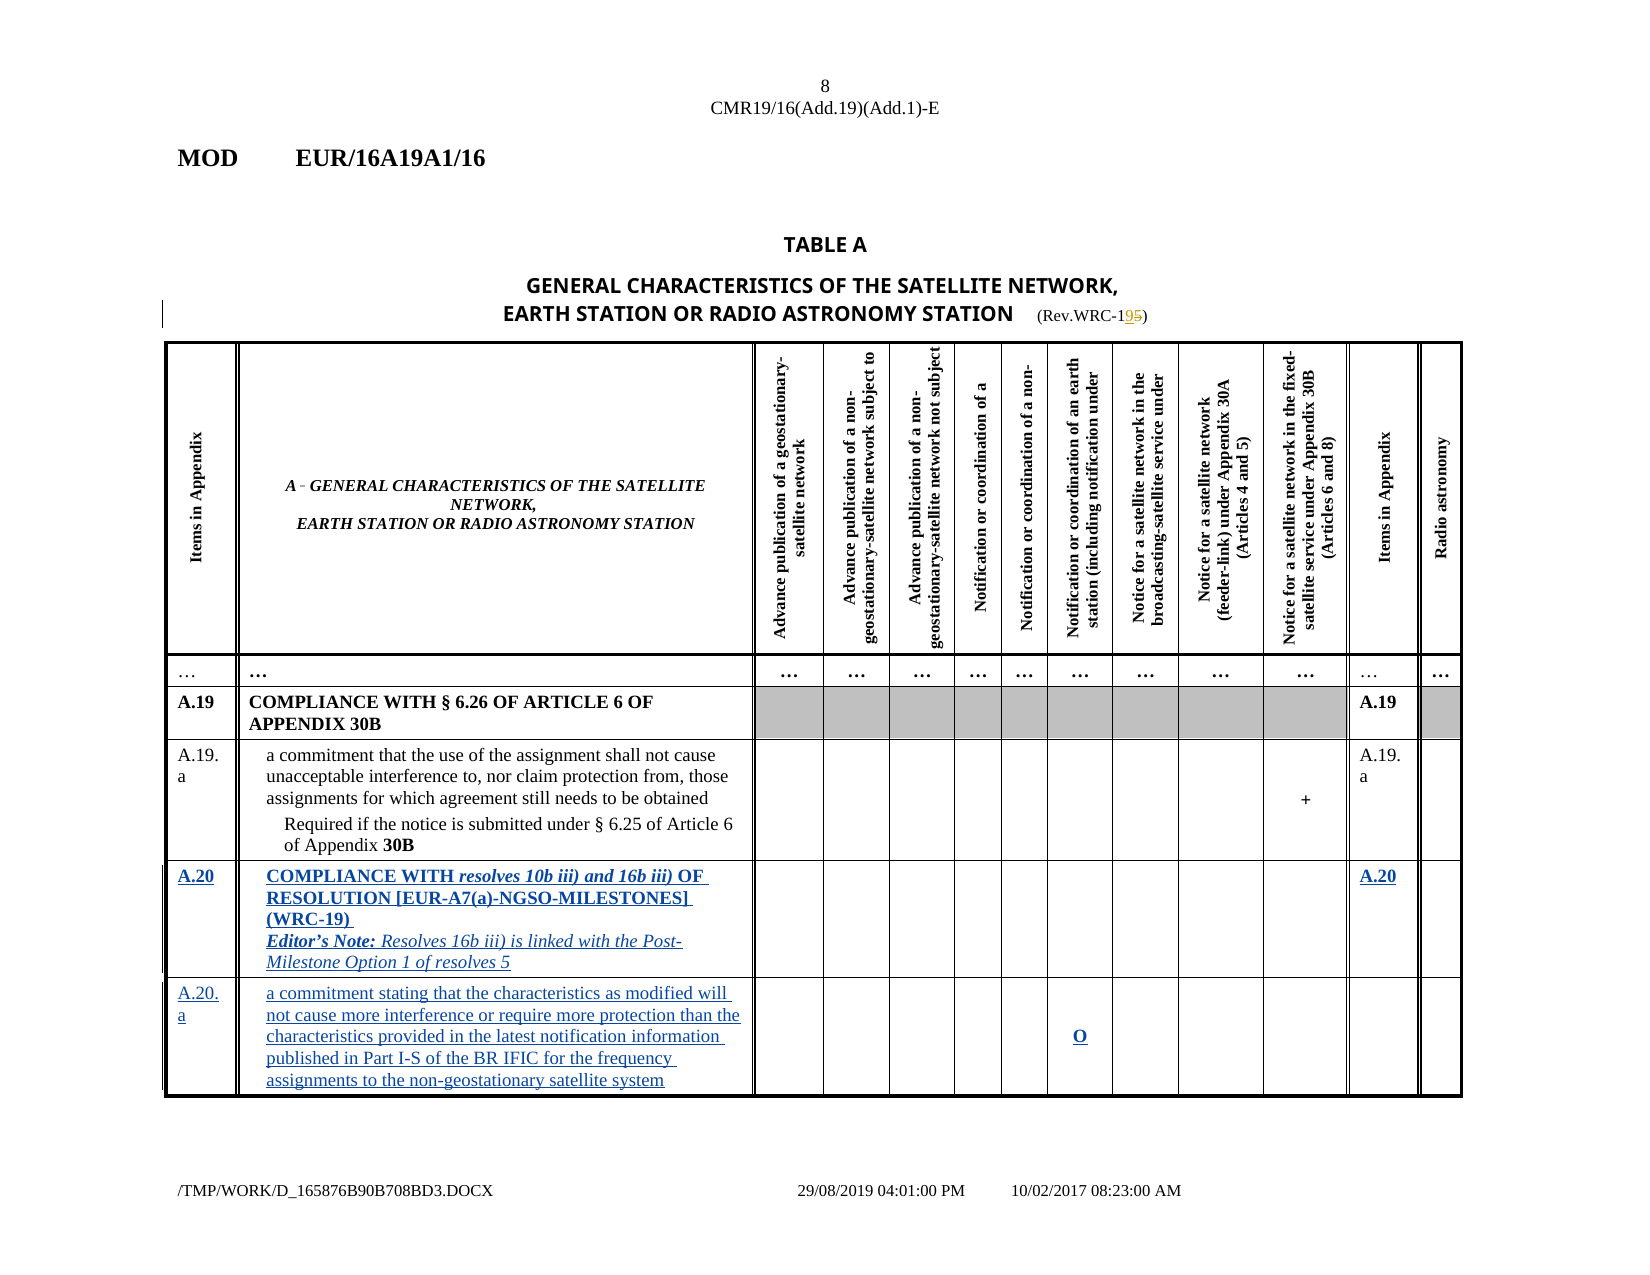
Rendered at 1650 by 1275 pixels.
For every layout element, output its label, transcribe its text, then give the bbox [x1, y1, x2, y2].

table_cell + [1264, 740, 1346, 860]
table_cell [168, 861, 235, 977]
table_cell [756, 740, 823, 860]
table_cell … [1350, 656, 1417, 686]
table_cell [240, 861, 752, 977]
table_header Notification or coordination of a non-geostationary-satellite network [1002, 344, 1047, 653]
table_cell [1048, 978, 1112, 1094]
table_cell [1179, 861, 1263, 977]
table_cell … [955, 656, 1001, 686]
table_cell … [1422, 656, 1460, 686]
table_cell [1179, 687, 1263, 738]
table_cell … [1002, 656, 1047, 686]
text MOD EUR/16A19A1/16 [177, 143, 1473, 172]
table_header Items in Appendix [168, 344, 235, 653]
table_cell … [1179, 656, 1263, 686]
table_cell [1422, 740, 1460, 860]
table_cell [1350, 861, 1417, 977]
table_cell [1422, 978, 1460, 1094]
table_cell … [824, 656, 889, 686]
table_header Advance publication of a geostationary- satellite network [756, 344, 823, 653]
table_cell … [168, 656, 235, 686]
table_header A _ GENERAL CHARACTERISTICS OF THE SATELLITE NETWORK, EARTH STATION OR RADIO ASTRONOMY STATION [240, 344, 752, 653]
table_cell [890, 740, 954, 860]
table_cell [756, 861, 823, 977]
table_cell … [756, 656, 823, 686]
table_cell [1422, 687, 1460, 738]
table_cell [240, 978, 752, 1094]
table_cell [756, 687, 823, 738]
table_cell [824, 687, 889, 738]
table_cell [824, 740, 889, 860]
table_cell … [240, 656, 752, 686]
table_header Advance publication of a non-geostationary-satellite network subject to coordination under Section II of Article 9 [824, 344, 889, 653]
table_cell A.19 [1350, 687, 1417, 738]
table_cell [1113, 861, 1178, 977]
table_cell A.19.a [168, 740, 235, 860]
table_cell … [1048, 656, 1112, 686]
table_cell [1048, 687, 1112, 738]
table_cell … [1264, 656, 1346, 686]
title GENERAL CHARACTERISTICS OF THE SATELLITE NETWORK, EARTH STATION OR RADIO ASTRONOMY STATION (Rev.WRC-1) [177, 271, 1473, 328]
table_cell [1350, 978, 1417, 1094]
table_header Notification or coordination of a geostationary-satellite network (including space operation functions under Article 2A of Appendices 30 or 30A) [955, 344, 1001, 653]
table_cell [824, 861, 889, 977]
table_header Radio astronomy [1422, 344, 1460, 653]
table_cell COMPLIANCE WITH § 6.26 OF ARTICLE 6 OF APPENDIX 30B [240, 687, 752, 738]
table_cell a commitment that the use of the assignment shall not cause unacceptable interference to, nor claim protection from, those assignments for which agreement still needs to be obtained Required if the notice is submitted under § 6.25 of Article 6 of Appendix 30B [240, 740, 752, 860]
table_cell [955, 978, 1001, 1094]
table_cell [1113, 740, 1178, 860]
table_cell [890, 978, 954, 1094]
table_header Notification or coordination of an earth station (including notification under Appendices 30A or 30B) [1048, 344, 1112, 653]
table_cell [756, 978, 823, 1094]
table_cell [1179, 740, 1263, 860]
table_cell [824, 978, 889, 1094]
table_cell [1002, 687, 1047, 738]
table_cell [1179, 978, 1263, 1094]
table_cell [955, 740, 1001, 860]
table_cell A.19.a [1350, 740, 1417, 860]
table_cell [1264, 687, 1346, 738]
table_cell [890, 861, 954, 977]
table_cell [1264, 978, 1346, 1094]
table_cell [168, 978, 235, 1094]
table_cell [1002, 861, 1047, 977]
table_cell A.19 [168, 687, 235, 738]
table_cell [1113, 978, 1178, 1094]
table_cell [1048, 861, 1112, 977]
table_header Notice for a satellite network in the fixed- satellite service under Appendix 30B (Articles 6 and 8) [1264, 344, 1346, 653]
table_cell … [890, 656, 954, 686]
table_cell [1422, 861, 1460, 977]
table_cell [1113, 687, 1178, 738]
table_header Advance publication of a non-geostationary-satellite network not subject to coordination under Section II of Article 9 [890, 344, 954, 653]
table_cell [955, 687, 1001, 738]
table_cell [1002, 978, 1047, 1094]
table_cell [890, 687, 954, 738]
table_cell [955, 861, 1001, 977]
table_cell [1002, 740, 1047, 860]
table_header Items in Appendix [1350, 344, 1417, 653]
table_header Notice for a satellite network in the broadcasting-satellite service under Appendix 30 (Articles 4 and 5) [1113, 344, 1178, 653]
table_cell [1264, 861, 1346, 977]
text TABLE A [177, 230, 1473, 259]
table_header Notice for a satellite network (feeder-link) under Appendix 30A (Articles 4 and 5) [1179, 344, 1263, 653]
table_cell [1048, 740, 1112, 860]
table_cell … [1113, 656, 1178, 686]
